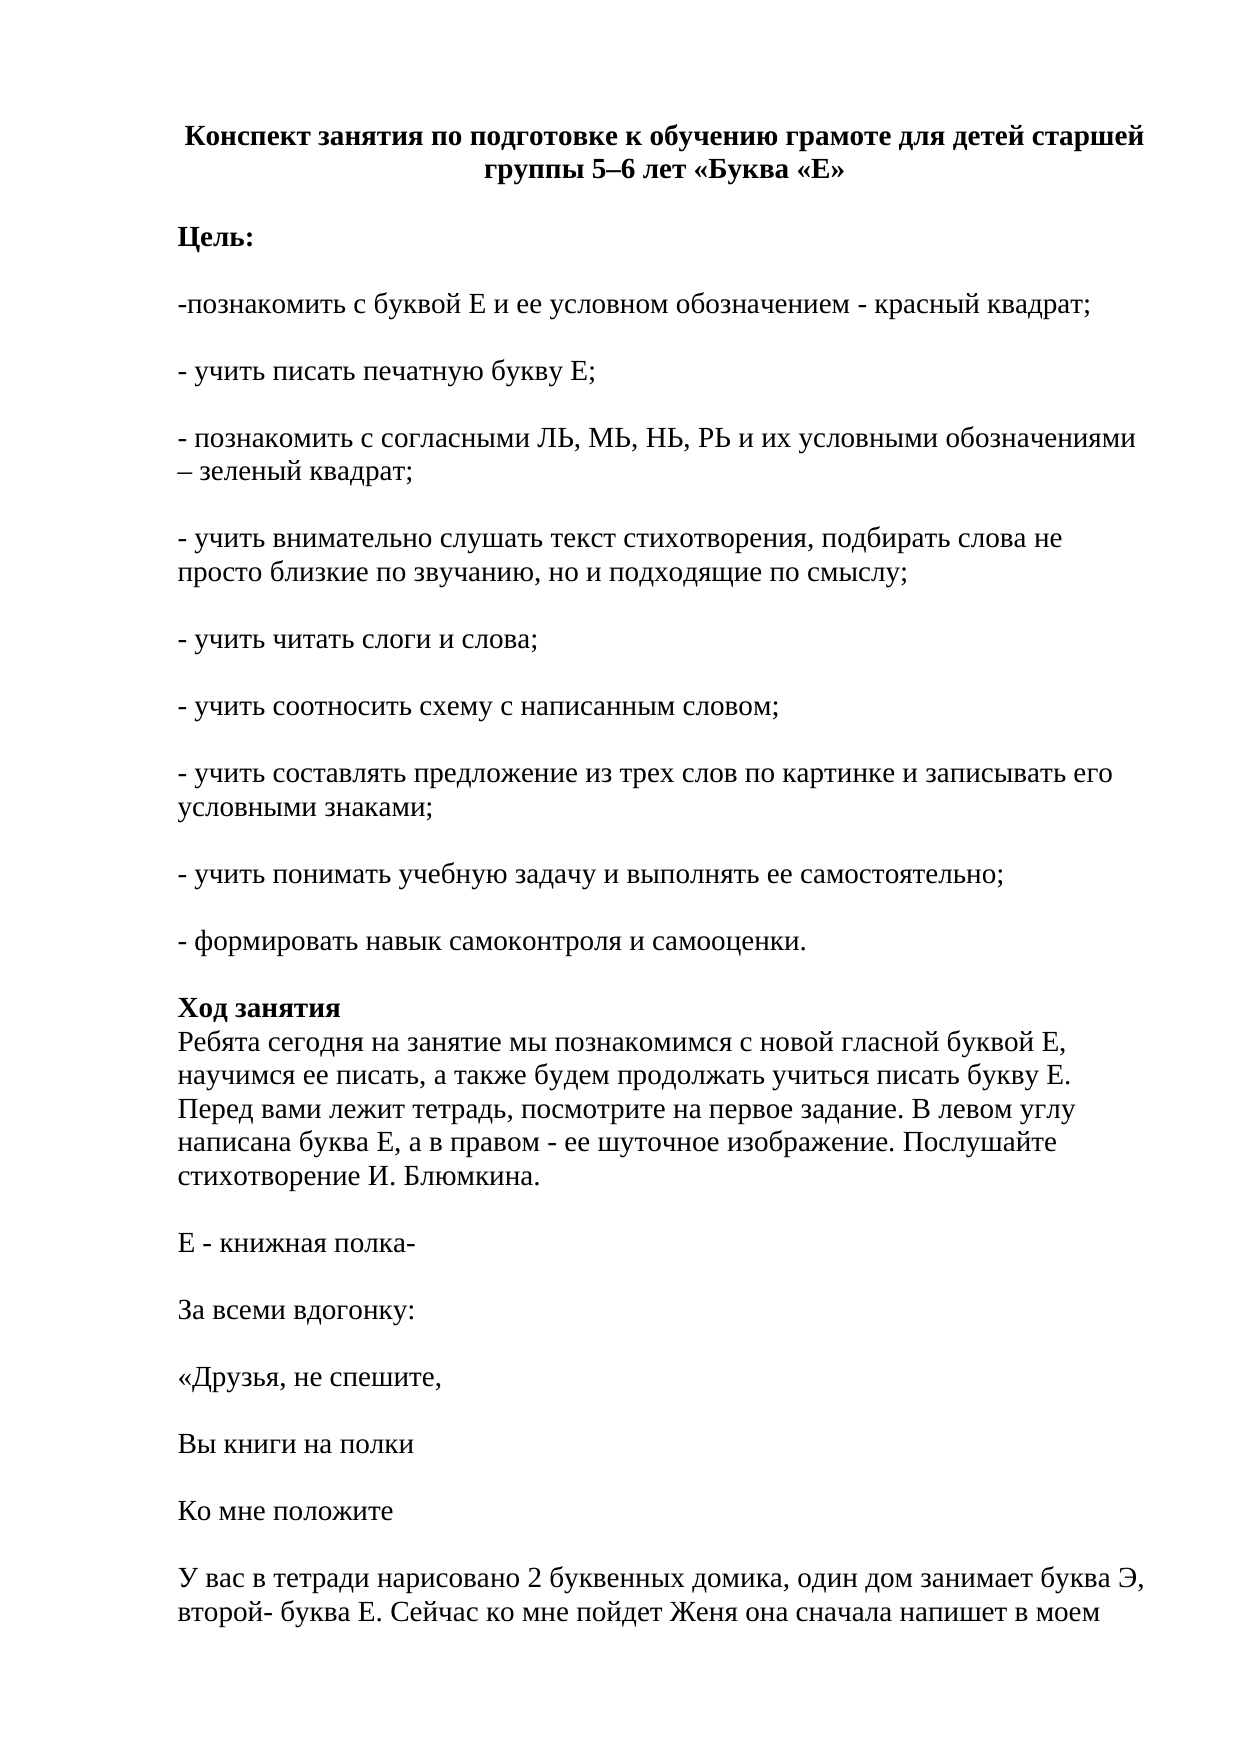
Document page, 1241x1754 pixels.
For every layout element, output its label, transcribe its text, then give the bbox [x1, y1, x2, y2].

text - формировать навык самоконтроля и самооценки. [177, 923, 1152, 957]
text Е - книжная полка- [177, 1225, 1152, 1258]
text «Друзья, не спешите, [177, 1359, 1152, 1393]
text - познакомить с согласными ЛЬ, МЬ, НЬ, РЬ и их условными обозначениями – зеленый квадрат; [177, 420, 1152, 487]
text - учить соотносить схему с написанным словом; [177, 688, 1152, 722]
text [177, 1560, 1152, 1627]
text - учить писать печатную букву Е; [177, 353, 1152, 386]
text -познакомить с буквой Е и ее условном обозначением - красный квадрат; [177, 286, 1152, 319]
text - учить читать слоги и слова; [177, 621, 1152, 655]
text - учить понимать учебную задачу и выполнять ее самостоятельно; [177, 856, 1152, 889]
text - учить внимательно слушать текст стихотворения, подбирать слова не просто близкие по звучанию, но и подходящие по смыслу; [177, 521, 1152, 588]
text Ребята сегодня на занятие мы познакомимся с новой гласной буквой Е, научимся ее писать, а также будем продолжать учиться писать букву Е. Перед вами лежит тетрадь, посмотрите на первое задание. В левом углу написана буква Е, а в правом - ее шуточное изображение. Послушайте стихотворение И. Блюмкина. [177, 1024, 1152, 1191]
text Вы книги на полки [177, 1426, 1152, 1460]
text Цель: [177, 219, 1152, 252]
text Ко мне положите [177, 1493, 1152, 1527]
text Конспект занятия по подготовке к обучению грамоте для детей старшей группы 5–6 лет «Буква «Е» [177, 118, 1152, 185]
text Ход занятия [177, 990, 1152, 1024]
text За всеми вдогонку: [177, 1292, 1152, 1326]
text - учить составлять предложение из трех слов по картинке и записывать его условными знаками; [177, 755, 1152, 822]
